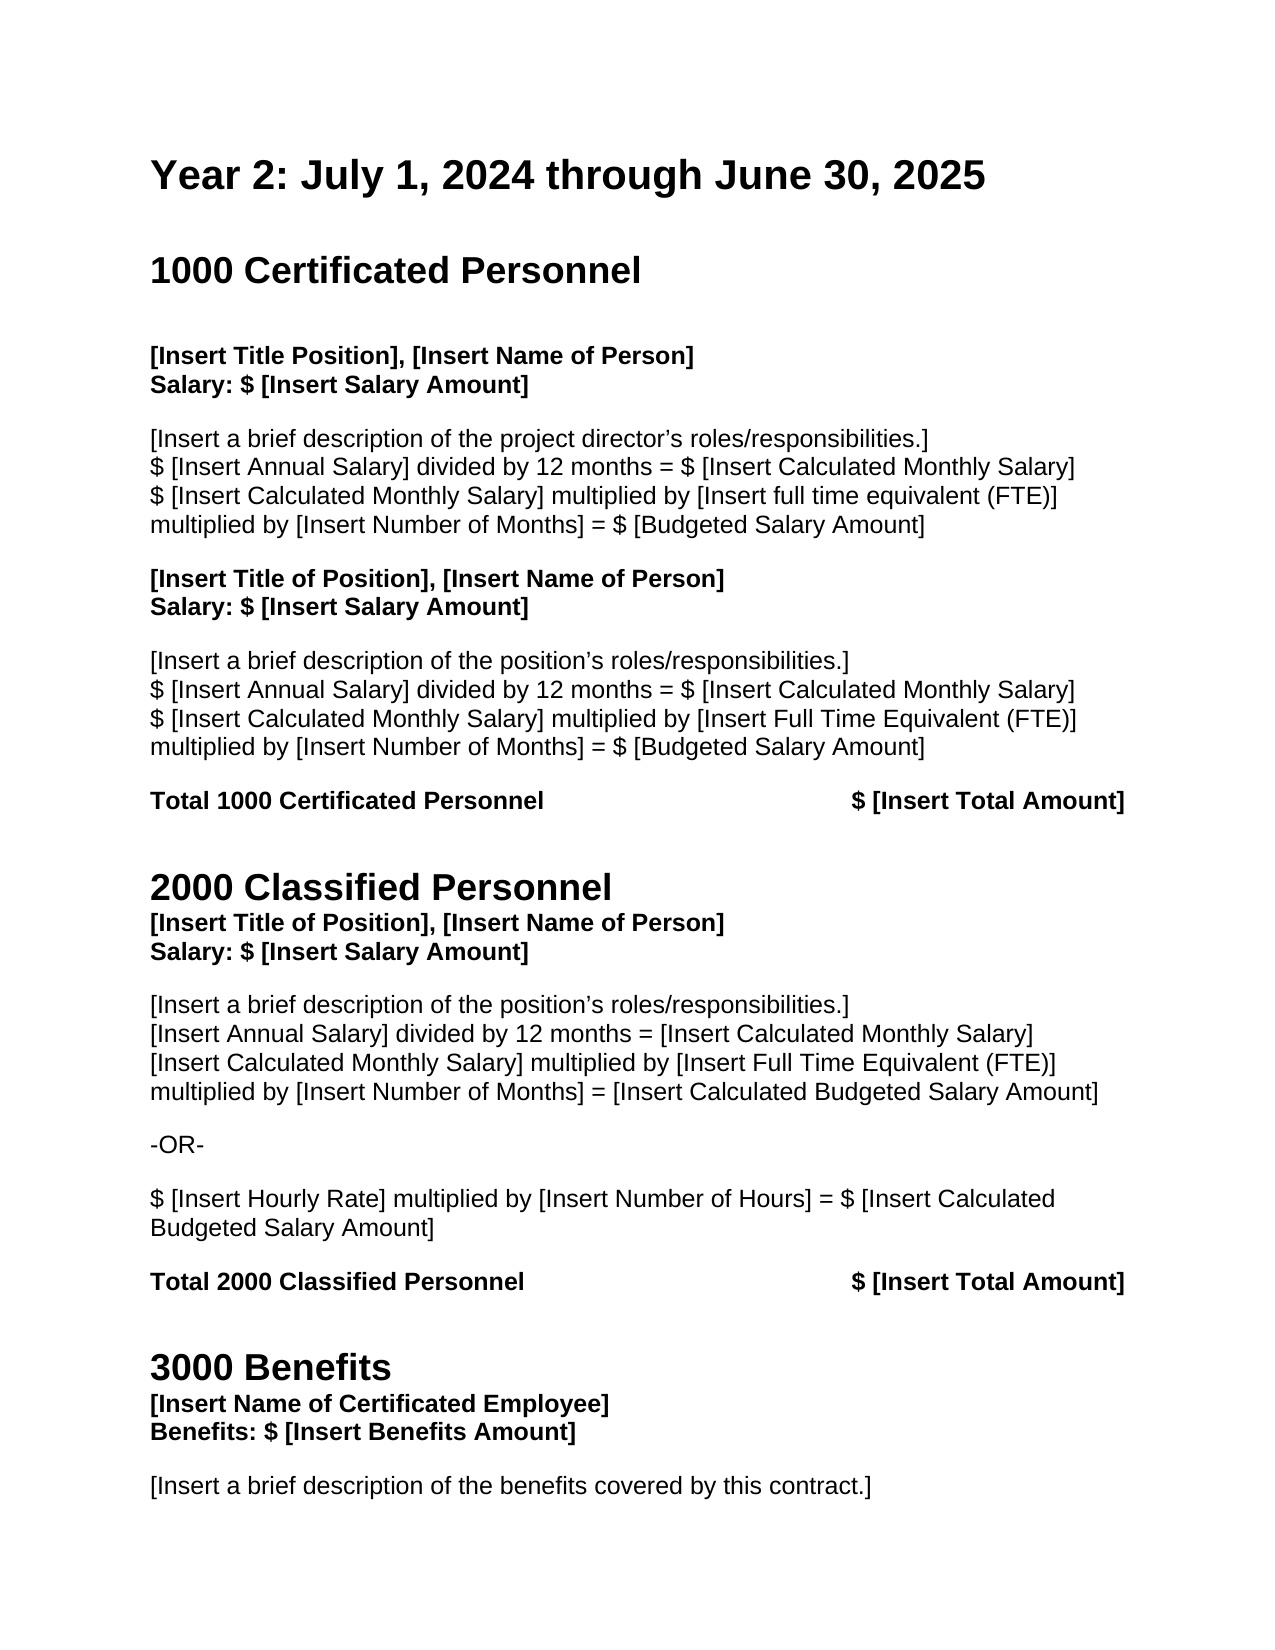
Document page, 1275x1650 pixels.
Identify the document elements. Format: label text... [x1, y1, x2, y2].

text [Insert a brief description of the project director’s roles/responsibilities.] [150, 423, 1125, 452]
text [Insert Calculated Monthly Salary] multiplied by [Insert Full Time Equivalent (FTE)] multiplied by [Insert Number of Months] = [Insert Calculated Budgeted Salary Amount] [150, 1048, 1125, 1105]
text $ [Insert Calculated Monthly Salary] multiplied by [Insert Full Time Equivalent (FTE)] multiplied by [Insert Number of Months] = $ [Budgeted Salary Amount] [150, 703, 1125, 761]
subtitle 1000 Certificated Personnel [150, 248, 1125, 291]
text [Insert Title Position], [Insert Name of Person] [150, 341, 1125, 370]
text $ [Insert Annual Salary] divided by 12 months = $ [Insert Calculated Monthly Salary] [150, 452, 1125, 481]
text [Insert Annual Salary] divided by 12 months = [Insert Calculated Monthly Salary] [150, 1019, 1125, 1048]
text -OR- [150, 1130, 1125, 1159]
text Salary: $ [Insert Salary Amount] [150, 937, 1125, 965]
text Salary: $ [Insert Salary Amount] [150, 370, 1125, 398]
text $ [Insert Annual Salary] divided by 12 months = $ [Insert Calculated Monthly Salary] [150, 675, 1125, 703]
subtitle 2000 Classified Personnel [150, 865, 1125, 908]
text [Insert a brief description of the position’s roles/responsibilities.] [150, 646, 1125, 675]
text Salary: $ [Insert Salary Amount] [150, 592, 1125, 621]
text $ [Insert Calculated Monthly Salary] multiplied by [Insert full time equivalent (FTE)] multiplied by [Insert Number of Months] = $ [Budgeted Salary Amount] [150, 481, 1125, 538]
text [Insert a brief description of the position’s roles/responsibilities.] [150, 990, 1125, 1019]
text [Insert Title of Position], [Insert Name of Person] [150, 563, 1125, 592]
text [Insert Title of Position], [Insert Name of Person] [150, 908, 1125, 937]
text [Insert Name of Certificated Employee] [150, 1388, 1125, 1417]
text Total 2000 Classified Personnel $ [Insert Total Amount] [150, 1267, 1125, 1295]
text Total 1000 Certificated Personnel $ [Insert Total Amount] [150, 786, 1125, 815]
subtitle 3000 Benefits [150, 1345, 1125, 1388]
text $ [Insert Hourly Rate] multiplied by [Insert Number of Hours] = $ [Insert Calculated Budgeted Salary Amount] [150, 1184, 1125, 1242]
text Benefits: $ [Insert Benefits Amount] [150, 1417, 1125, 1446]
subtitle Year 2: July 1, 2024 through June 30, 2025 [150, 150, 1125, 198]
text [Insert a brief description of the benefits covered by this contract.] [150, 1471, 1125, 1500]
